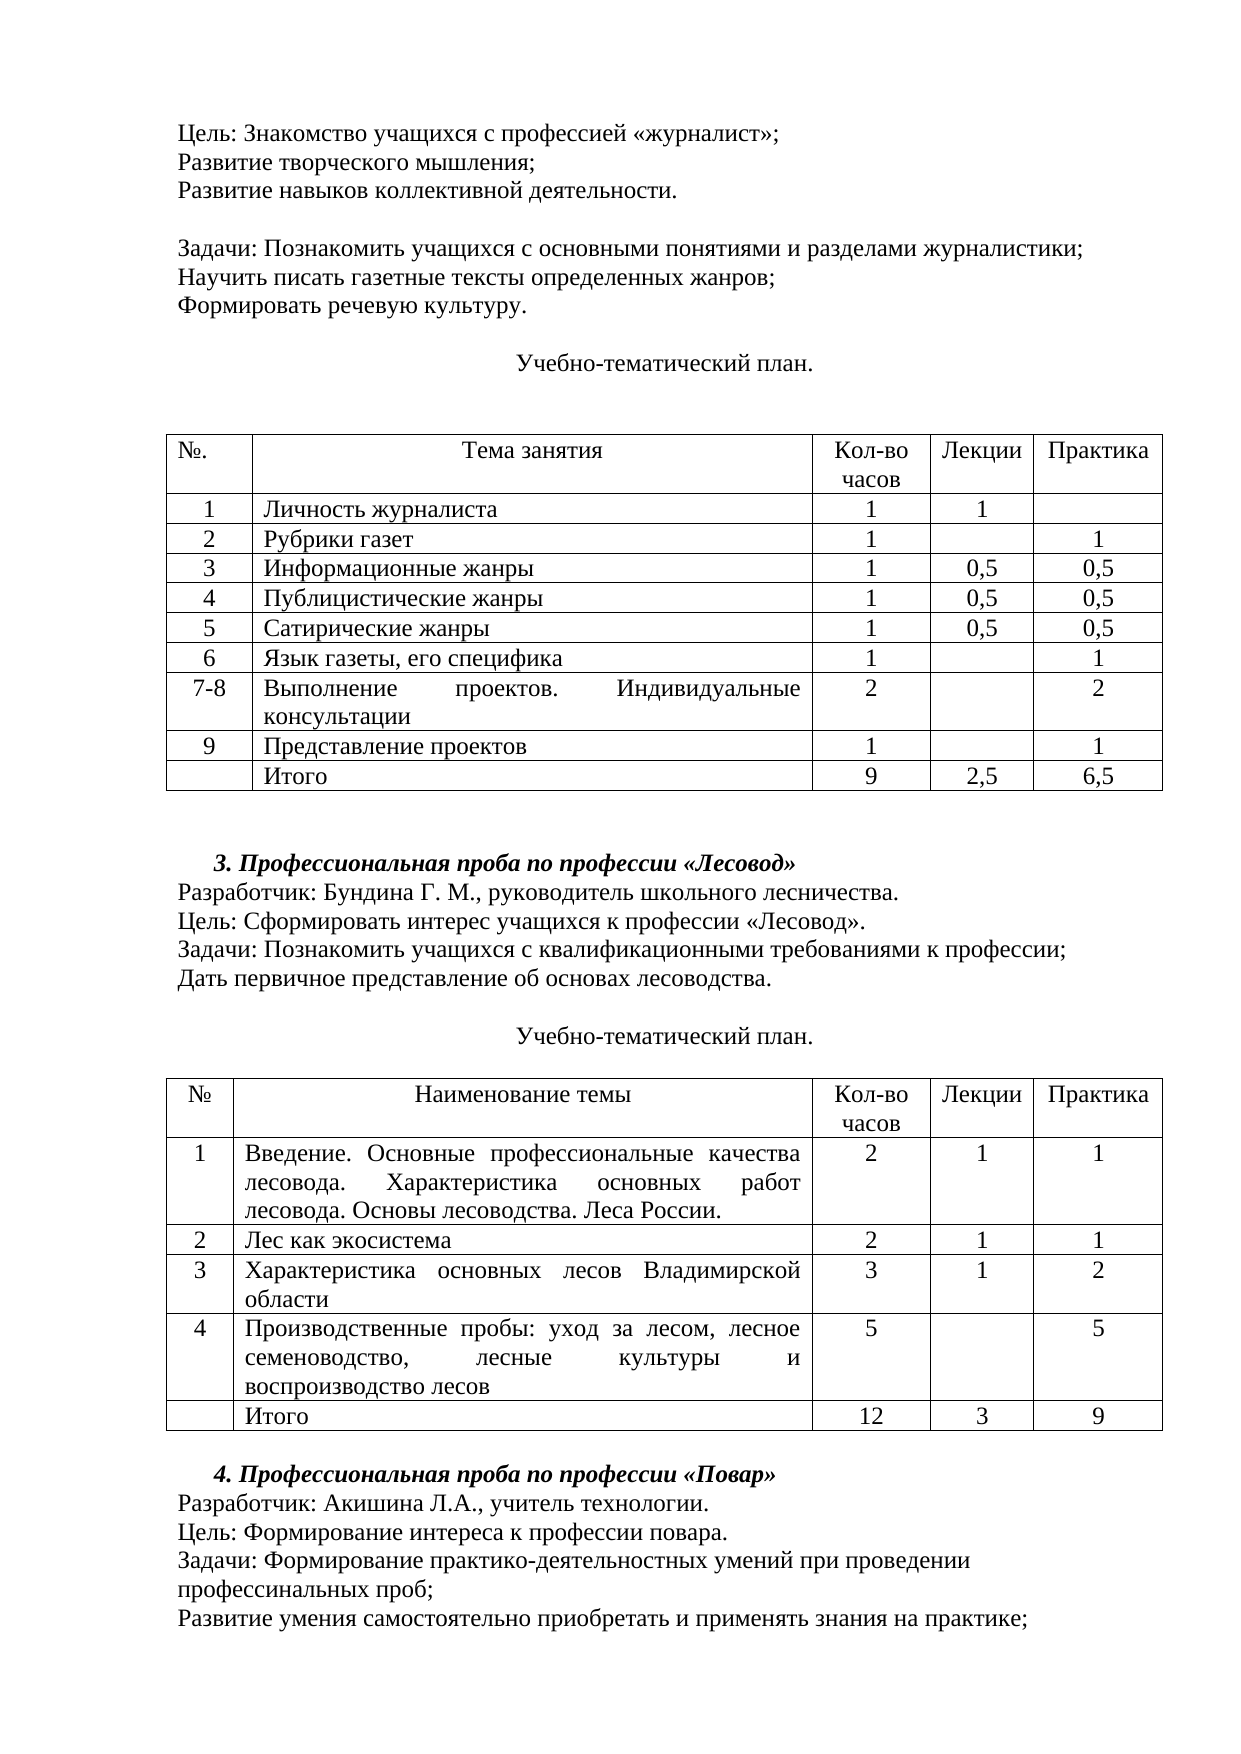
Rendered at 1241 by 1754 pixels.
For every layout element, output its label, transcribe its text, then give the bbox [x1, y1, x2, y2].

text Разработчик: Бундина Г. М., руководитель школьного лесничества. [177, 877, 1152, 906]
table_cell 3 [813, 1255, 930, 1312]
table_cell Сатирические жанры [253, 613, 812, 642]
table_cell [167, 761, 252, 790]
table_header Лекции [931, 435, 1033, 493]
table_cell 5 [813, 1314, 930, 1400]
table_cell 6,5 [1034, 761, 1162, 790]
table_cell Характеристика основных лесов Владимирской области [234, 1255, 812, 1312]
table_cell 4 [167, 583, 252, 612]
text Формировать речевую культуру. [177, 291, 1152, 319]
table_cell 1 [931, 1225, 1033, 1254]
table_cell 1 [813, 524, 930, 552]
table_cell 1 [931, 1138, 1033, 1224]
text Цель: Сформировать интерес учащихся к профессии «Лесовод». [177, 906, 1152, 934]
text Развитие творческого мышления; [177, 147, 1152, 176]
table_cell 1 [813, 613, 930, 642]
table_cell 2 [813, 1225, 930, 1254]
table_cell [931, 643, 1033, 672]
table_cell [931, 1314, 1033, 1400]
table_cell Итого [234, 1401, 812, 1429]
table_header Практика [1034, 435, 1162, 493]
table_cell 1 [1034, 1138, 1162, 1224]
table_cell 9 [1034, 1401, 1162, 1429]
table_cell 1 [813, 731, 930, 760]
table_header Кол-во часов [813, 435, 930, 493]
table_cell 0,5 [1034, 554, 1162, 582]
table_cell 2 [167, 1225, 233, 1254]
text Учебно-тематический план. [177, 1021, 1152, 1049]
table_cell 1 [931, 1255, 1033, 1312]
table_cell Личность журналиста [253, 494, 812, 523]
text 3. Профессиональная проба по профессии «Лесовод» [177, 848, 1152, 877]
table_cell 2 [1034, 1255, 1162, 1312]
table_cell 0,5 [1034, 613, 1162, 642]
table_header Лекции [931, 1079, 1033, 1137]
table_cell 3 [167, 554, 252, 582]
table_cell [931, 731, 1033, 760]
table_cell 2 [813, 1138, 930, 1224]
table_cell 0,5 [931, 613, 1033, 642]
table_cell [931, 673, 1033, 730]
table_cell Производственные пробы: уход за лесом, лесное семеноводство, лесные культуры и воспроизводство лесов [234, 1314, 812, 1400]
table_cell 1 [813, 554, 930, 582]
table_cell 5 [167, 613, 252, 642]
text Разработчик: Акишина Л.А., учитель технологии. [177, 1488, 1152, 1517]
table_cell 0,5 [931, 583, 1033, 612]
table_cell 0,5 [931, 554, 1033, 582]
text Дать первичное представление об основах лесоводства. [177, 963, 1152, 992]
text Задачи: Формирование практико-деятельностных умений при проведении профессинальных проб; [177, 1546, 1152, 1603]
table_header Кол-во часов [813, 1079, 930, 1137]
table_cell 6 [167, 643, 252, 672]
table_header №. [167, 435, 252, 493]
table_cell 1 [167, 1138, 233, 1224]
table_cell 3 [167, 1255, 233, 1312]
table_cell 1 [1034, 1225, 1162, 1254]
table_cell 1 [1034, 524, 1162, 552]
table_cell 2 [167, 524, 252, 552]
table_cell Итого [253, 761, 812, 790]
table_cell 5 [1034, 1314, 1162, 1400]
table_cell 7-8 [167, 673, 252, 730]
text Задачи: Познакомить учащихся с основными понятиями и разделами журналистики; [177, 233, 1152, 262]
table_cell Введение. Основные профессиональные качества лесовода. Характеристика основных работ лесовода. Основы лесоводства. Леса России. [234, 1138, 812, 1224]
table_cell [1034, 494, 1162, 523]
text Развитие навыков коллективной деятельности. [177, 176, 1152, 204]
table_cell 9 [813, 761, 930, 790]
text Цель: Знакомство учащихся с профессией «журналист»; [177, 118, 1152, 147]
table_header № [167, 1079, 233, 1137]
table_cell Лес как экосистема [234, 1225, 812, 1254]
table_cell Язык газеты, его специфика [253, 643, 812, 672]
table_cell 9 [167, 731, 252, 760]
table_cell 2 [813, 673, 930, 730]
text Научить писать газетные тексты определенных жанров; [177, 262, 1152, 291]
table_cell Рубрики газет [253, 524, 812, 552]
table_cell 3 [931, 1401, 1033, 1429]
table_cell 12 [813, 1401, 930, 1429]
table_cell [167, 1401, 233, 1429]
table_header Практика [1034, 1079, 1162, 1137]
table_cell 1 [1034, 731, 1162, 760]
table_cell 1 [813, 643, 930, 672]
table_cell 1 [931, 494, 1033, 523]
table_cell 1 [813, 583, 930, 612]
table_cell 1 [813, 494, 930, 523]
table_cell 4 [167, 1314, 233, 1400]
table_header Тема занятия [253, 435, 812, 493]
table_cell 0,5 [1034, 583, 1162, 612]
text 4. Профессиональная проба по профессии «Повар» [177, 1459, 1152, 1488]
text Задачи: Познакомить учащихся с квалификационными требованиями к профессии; [177, 934, 1152, 963]
table_cell Информационные жанры [253, 554, 812, 582]
table_cell Представление проектов [253, 731, 812, 760]
table_header Наименование темы [234, 1079, 812, 1137]
text Учебно-тематический план. [177, 348, 1152, 377]
table_cell 1 [1034, 643, 1162, 672]
table_cell Выполнение проектов. Индивидуальные консультации [253, 673, 812, 730]
table_cell [931, 524, 1033, 552]
table_cell 2,5 [931, 761, 1033, 790]
table_cell 2 [1034, 673, 1162, 730]
table_cell 1 [167, 494, 252, 523]
text Цель: Формирование интереса к профессии повара. [177, 1517, 1152, 1546]
table_cell Публицистические жанры [253, 583, 812, 612]
text Развитие умения самостоятельно приобретать и применять знания на практике; [177, 1603, 1152, 1632]
